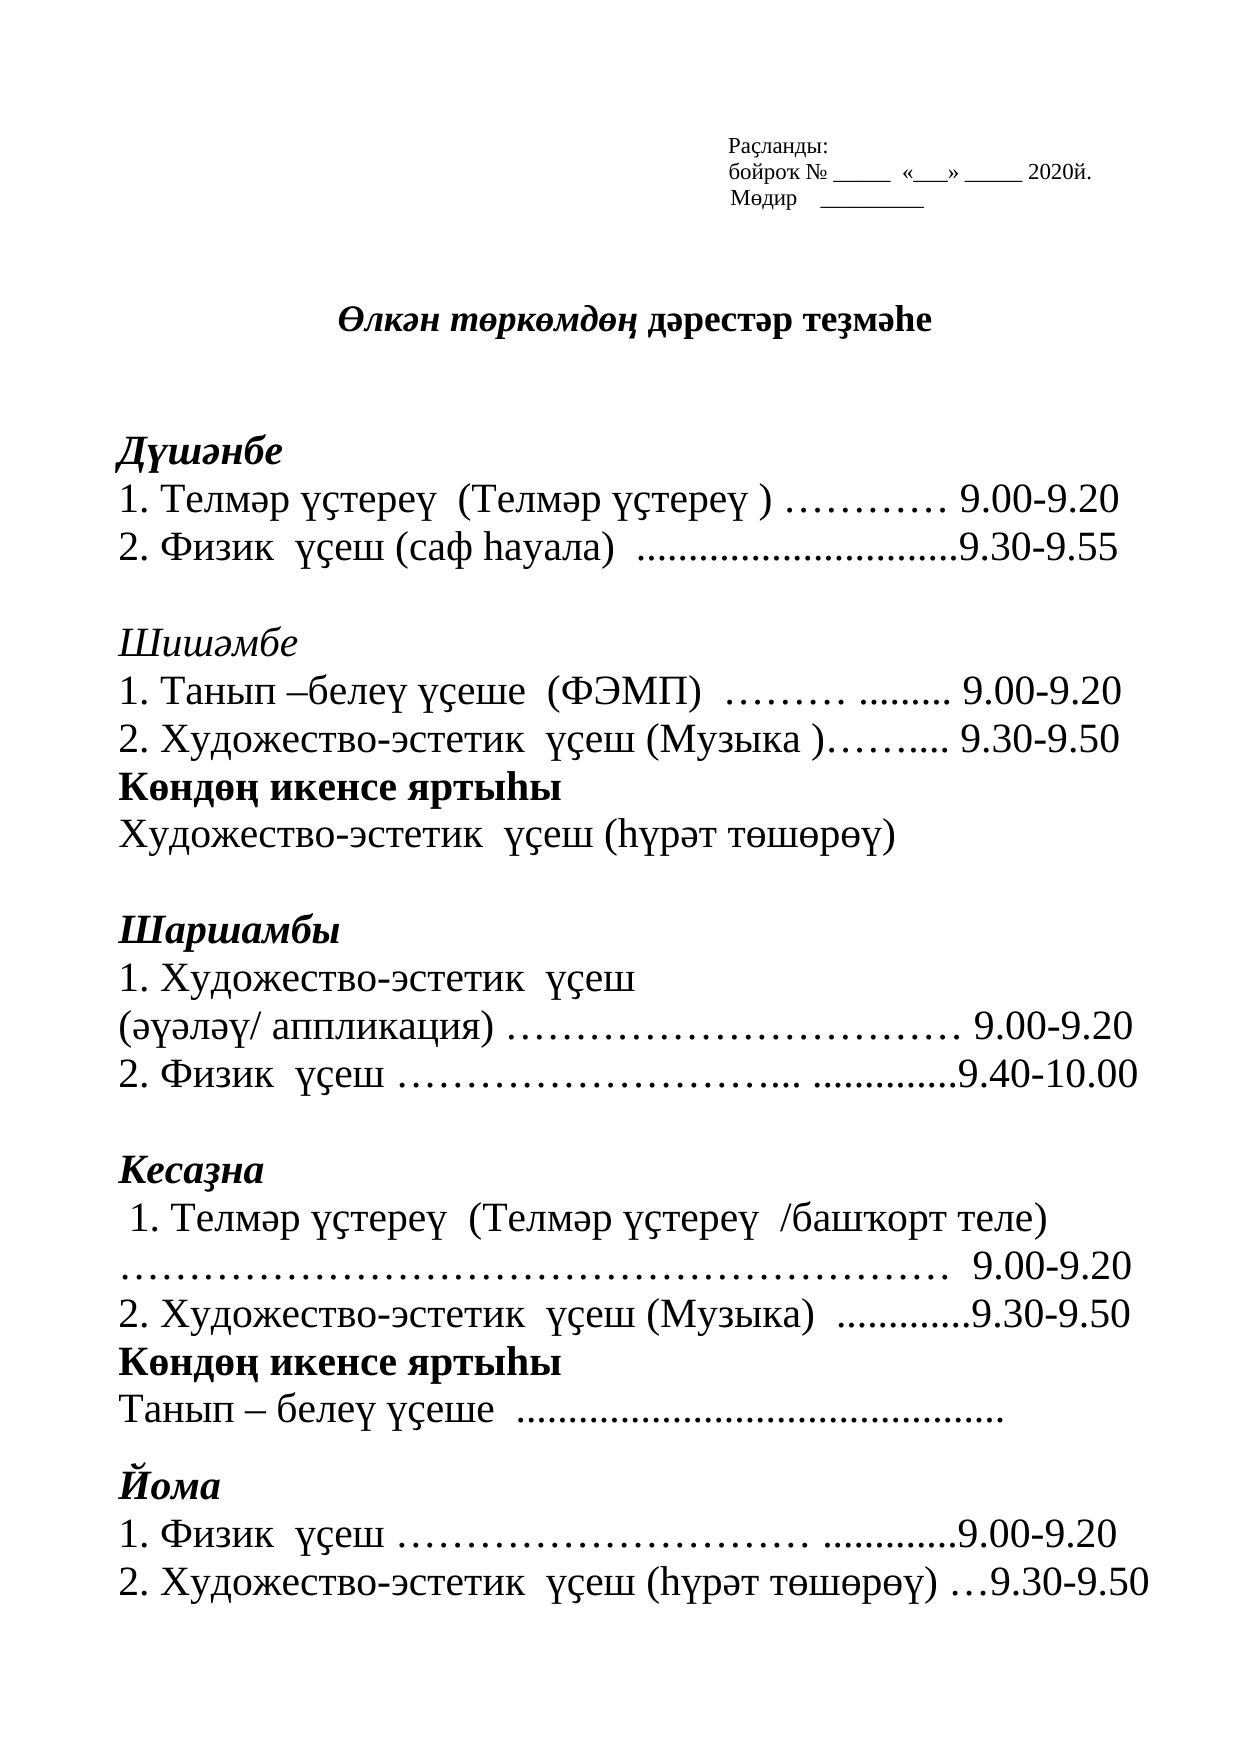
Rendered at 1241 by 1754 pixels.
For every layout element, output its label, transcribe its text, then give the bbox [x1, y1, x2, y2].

text 1. Художество-эстетик үҫеш [118, 953, 1152, 1001]
text 2. Художество-эстетик үҫеш (Музыка )…….... 9.30-9.50 [118, 713, 1152, 761]
text Танып – белеү үҫеше ............................................... [118, 1384, 1152, 1432]
text Өлкән төркөмдөң дәрестәр теҙмәһе [118, 296, 1152, 339]
text 1. Танып –белеү үҫеше (ФЭМП) ……… ......... 9.00-9.20 [118, 665, 1152, 713]
text Шаршамбы [118, 905, 1152, 953]
text Художество-эстетик үҫеш (һүрәт төшөрөү) [118, 809, 1152, 857]
text Шишәмбе [118, 617, 1152, 665]
text 2. Художество-эстетик үҫеш (һүрәт төшөрөү) …9.30-9.50 [118, 1556, 1152, 1604]
text Көндөң икенсе яртыһы [118, 1336, 1152, 1384]
text Кесаҙна [118, 1144, 1152, 1192]
text 1. Телмәр үҫтереү (Телмәр үҫтереү /башҡорт теле) …………………………………………………… 9.00-9.20 [118, 1192, 1152, 1288]
text Раҫланды: [118, 132, 1152, 158]
text (әүәләү/ аппликация) …………………………… 9.00-9.20 [118, 1001, 1152, 1048]
text 2. Физик үҫеш (саф һауала) ...............................9.30-9.55 [118, 521, 1152, 569]
text Йома [118, 1460, 1152, 1508]
text бойроҡ № _____ «___» _____ 2020й. [118, 158, 1152, 184]
text 2. Художество-эстетик үҫеш (Музыка) .............9.30-9.50 [118, 1288, 1152, 1336]
text Мөдир _________ [118, 184, 1152, 211]
text 2. Физик үҫеш ………………………... ..............9.40-10.00 [118, 1048, 1152, 1096]
text Көндөң икенсе яртыһы [118, 761, 1152, 809]
text 1. Физик үҫеш ………………………… .............9.00-9.20 [118, 1508, 1152, 1556]
text 1. Телмәр үҫтереү (Телмәр үҫтереү ) ………… 9.00-9.20 [118, 473, 1152, 521]
text Дүшәнбе [118, 426, 1152, 473]
